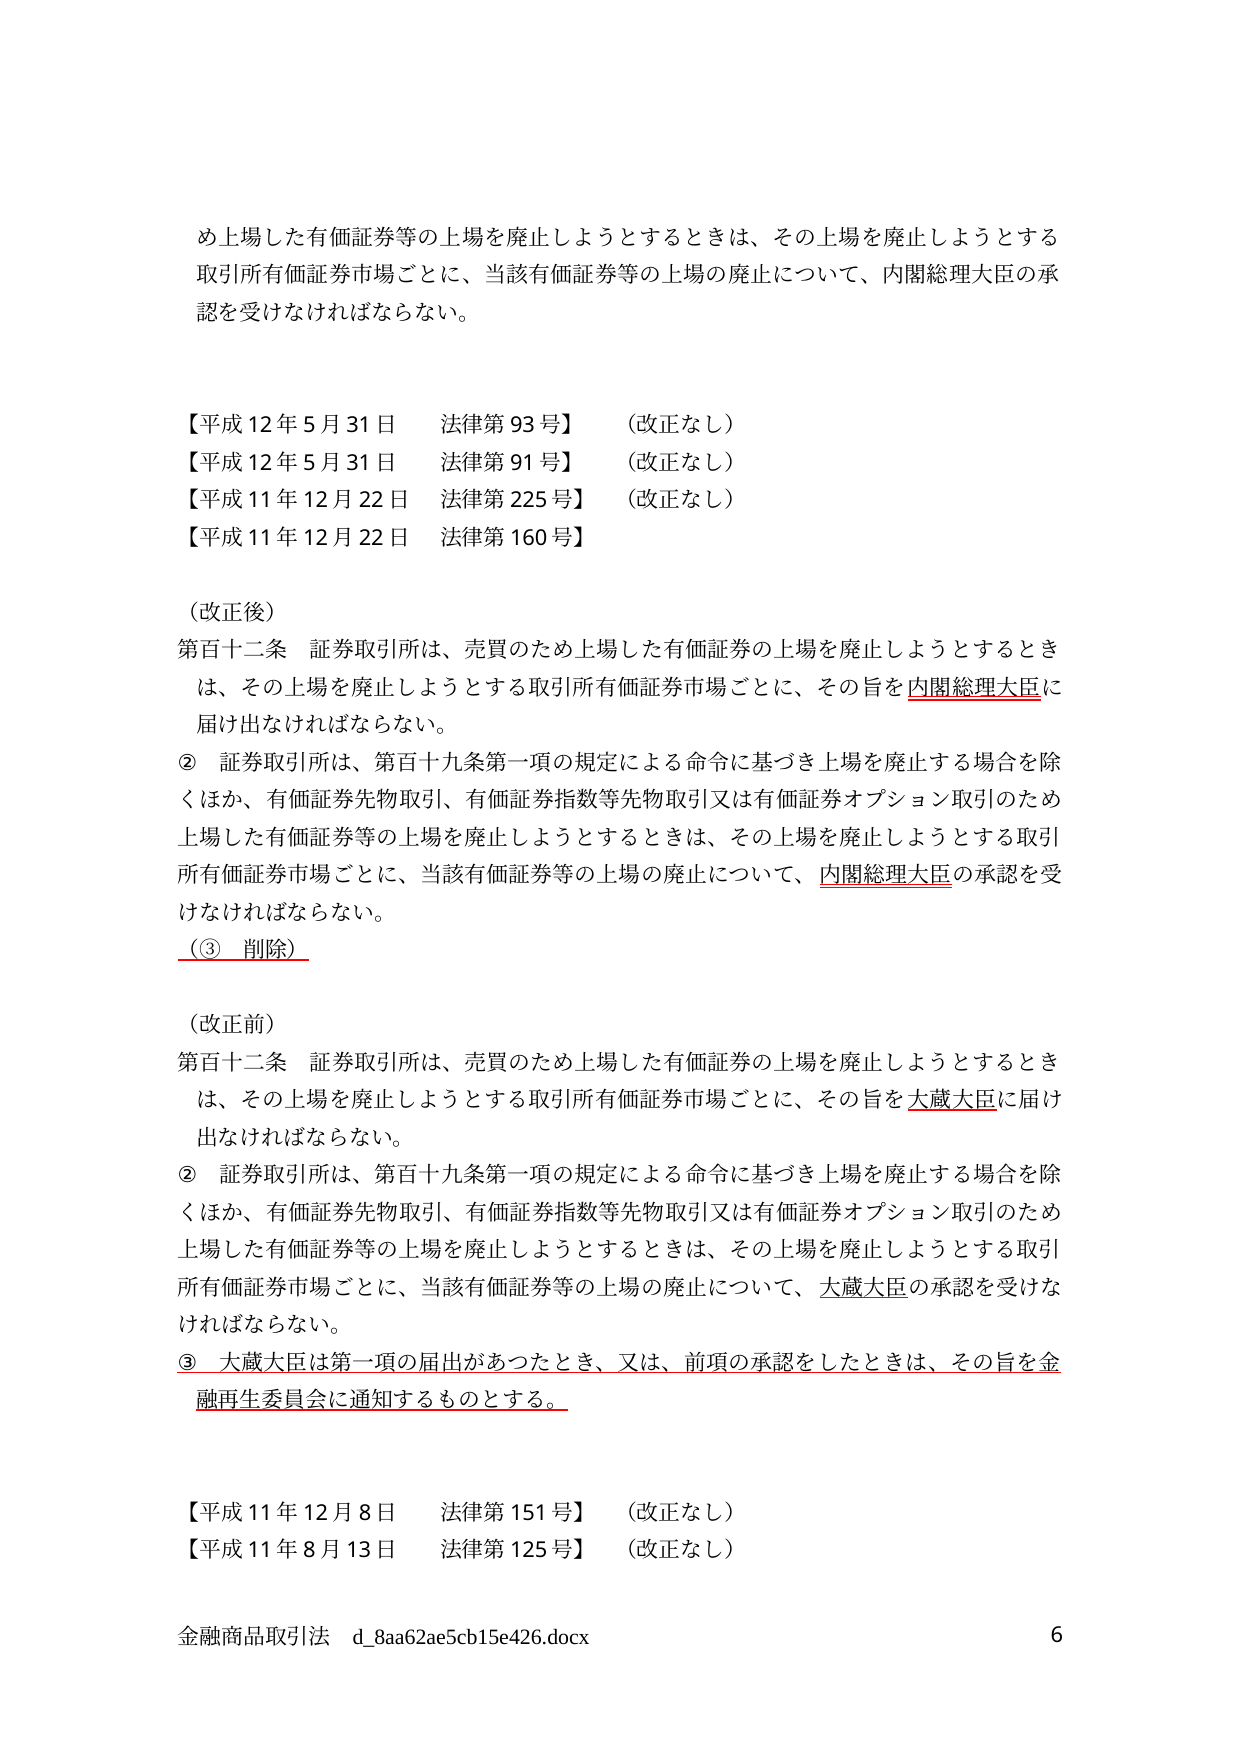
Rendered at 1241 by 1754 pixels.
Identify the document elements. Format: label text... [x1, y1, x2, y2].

text 第百十二条 証券取引所は、売買のため上場した有価証券の上場を廃止しようとするときは、その上場を廃止しようとする取引所有価証券市場ごとに、その旨を内閣総理大臣に届け出なければならない。 [177, 629, 1063, 742]
text （改正前） [177, 1004, 1063, 1042]
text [177, 217, 1063, 329]
text 【平成12年5月31日 法律第93号】 （改正なし） [177, 404, 1063, 442]
text 【平成11年12月22日 法律第160号】 [177, 517, 1063, 554]
text 【平成11年12月8日 法律第151号】 （改正なし） [177, 1492, 1063, 1529]
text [177, 1154, 1063, 1342]
text 【平成11年8月13日 法律第125号】 （改正なし） [177, 1529, 1063, 1567]
text （改正後） [177, 592, 1063, 629]
text 【平成11年12月22日 法律第225号】 （改正なし） [177, 479, 1063, 517]
text （③ 削除） [177, 929, 1063, 967]
text ③ 大蔵大臣は第一項の届出があつたとき、又は、前項の承認をしたときは、その旨を金融再生委員会に通知するものとする。 [177, 1342, 1063, 1417]
text 第百十二条 証券取引所は、売買のため上場した有価証券の上場を廃止しようとするときは、その上場を廃止しようとする取引所有価証券市場ごとに、その旨を大蔵大臣に届け出なければならない。 [177, 1042, 1063, 1154]
text 【平成12年5月31日 法律第91号】 （改正なし） [177, 442, 1063, 479]
